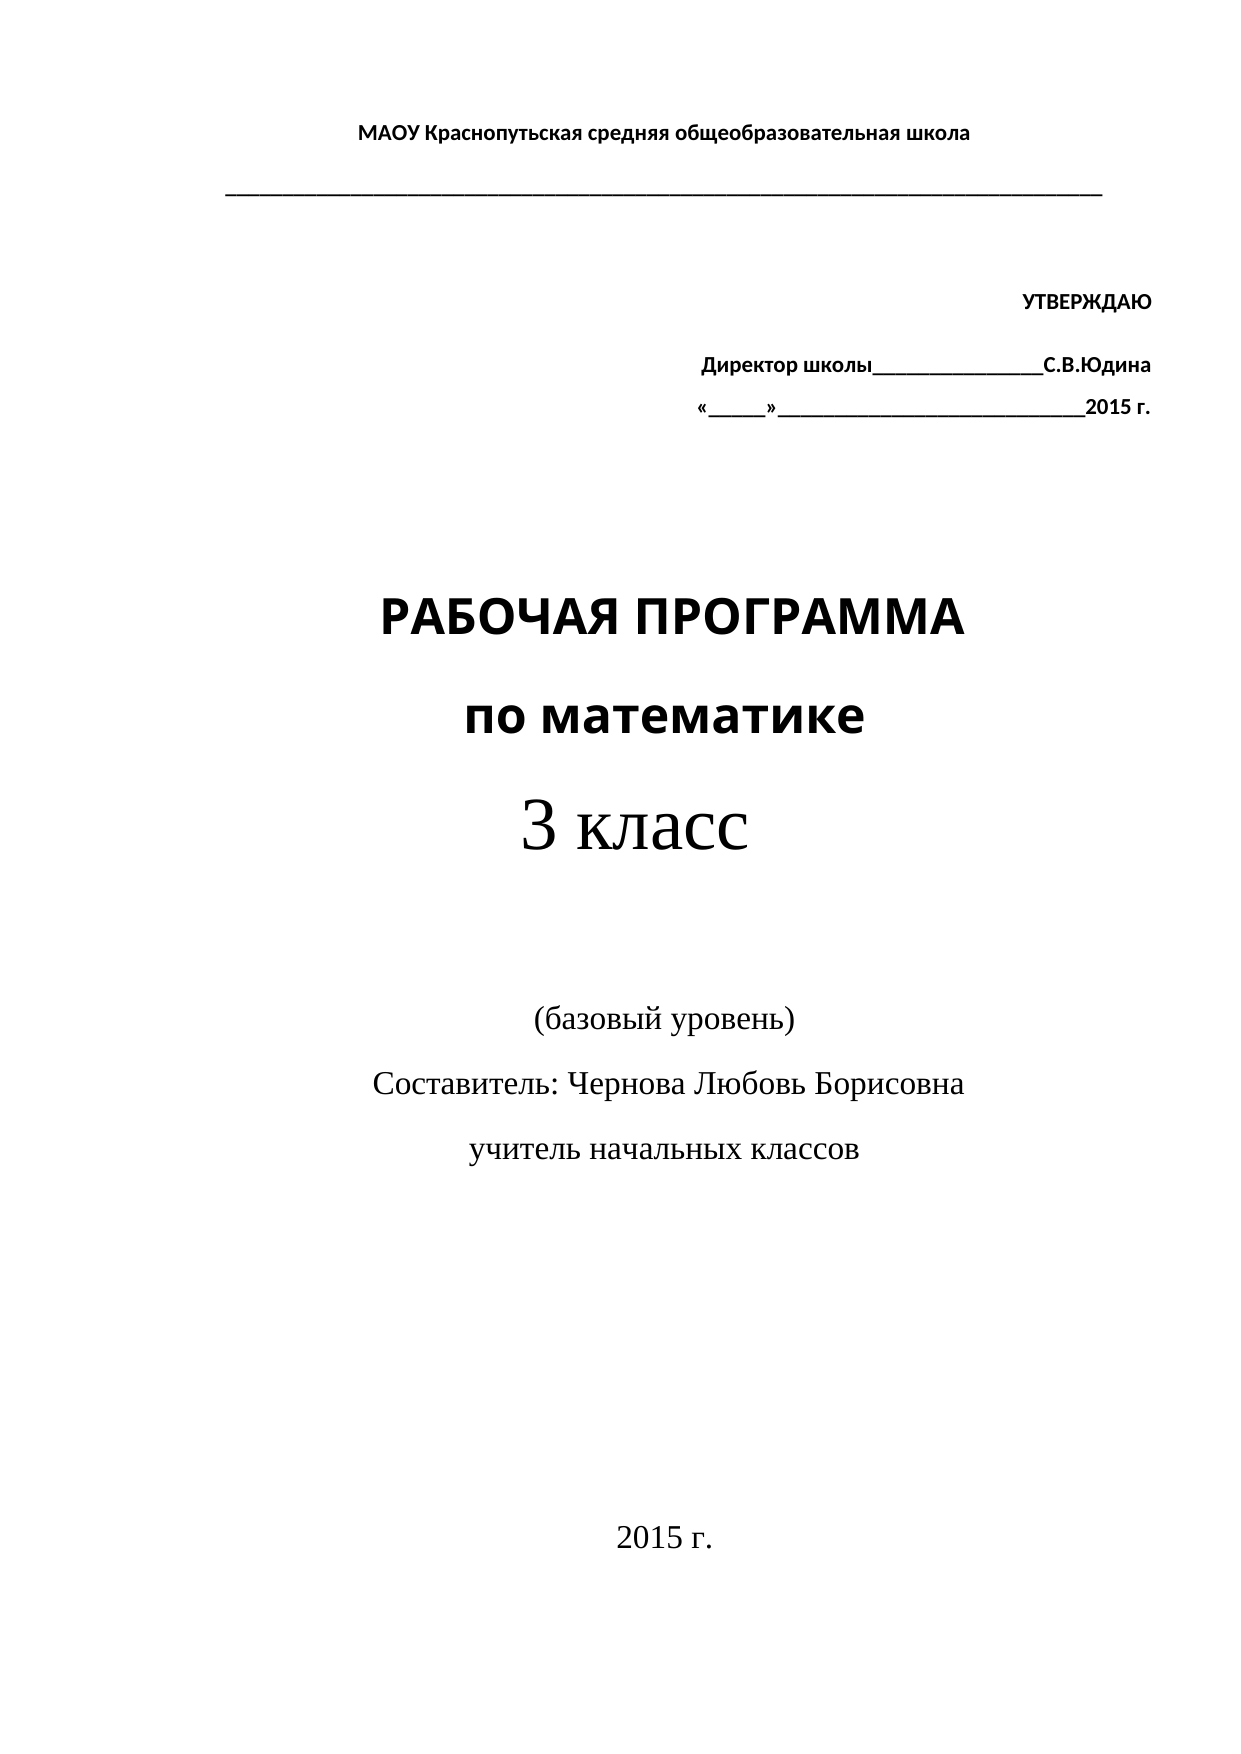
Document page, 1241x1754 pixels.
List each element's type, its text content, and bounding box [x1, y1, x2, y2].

text Директор школы_______________С.В.Юдина [177, 350, 1152, 378]
text 2015 г. [177, 1517, 1152, 1556]
text _____________________________________________________________________________ [177, 171, 1152, 199]
text учитель начальных классов [177, 1128, 1152, 1166]
text УТВЕРЖДАЮ [177, 287, 1152, 315]
text Составитель: Чернова Любовь Борисовна [177, 1063, 1152, 1102]
text по математике [177, 680, 1152, 748]
text МАОУ Краснопутьская средняя общеобразовательная школа [177, 118, 1152, 146]
text РАБОЧАЯ ПРОГРАММА [192, 581, 1152, 649]
text «_____»___________________________2015 г. [177, 392, 1152, 420]
text 3 класс [118, 779, 1152, 865]
text (базовый уровень) [177, 998, 1152, 1037]
